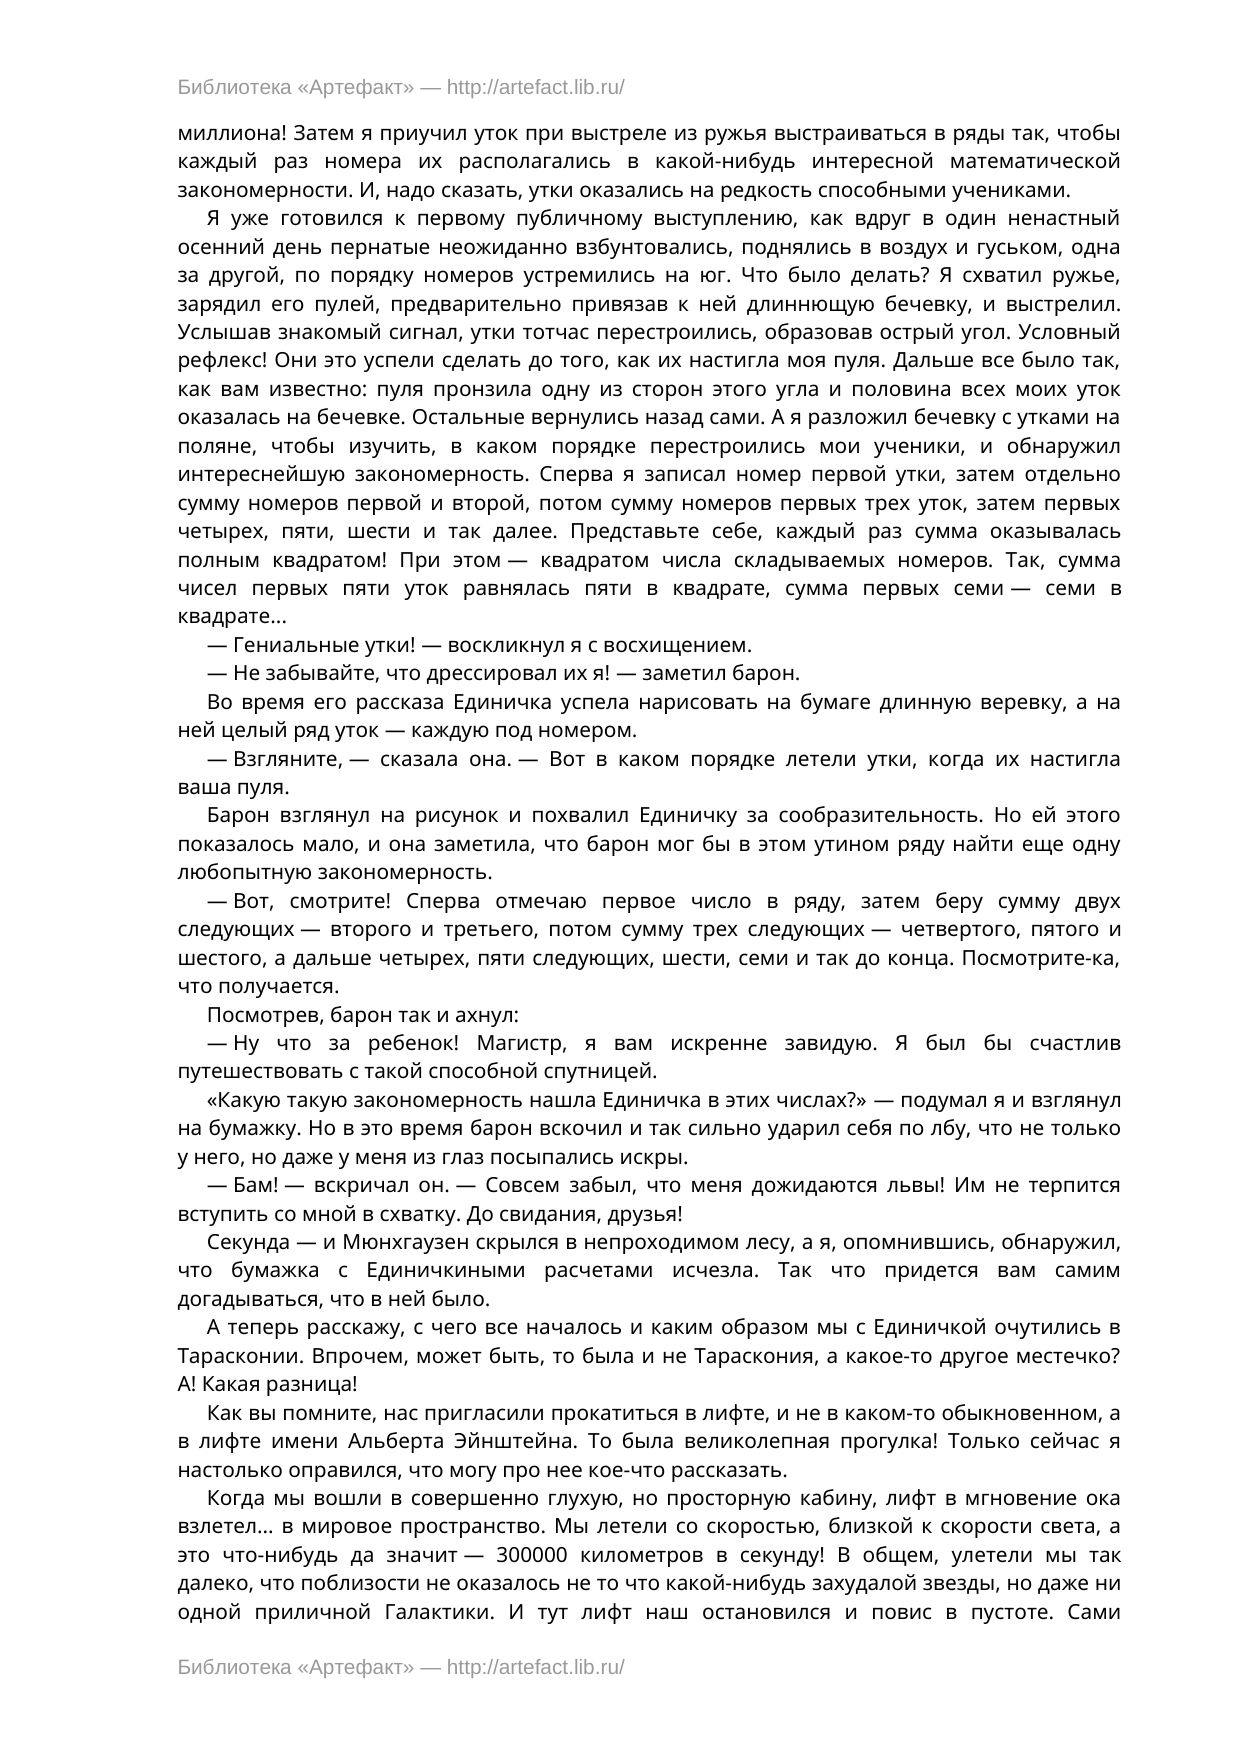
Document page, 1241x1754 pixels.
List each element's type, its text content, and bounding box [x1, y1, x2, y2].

text — Гениальные утки! — воскликнул я с восхищением. [177, 630, 1122, 658]
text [177, 1483, 1122, 1625]
text Как вы помните, нас пригласили прокатиться в лифте, и не в каком-то обыкновенном, а в лифте имени Альберта Эйнштейна. То была великолепная прогулка! Только сейчас я настолько оправился, что могу про нее кое-что рассказать. [177, 1398, 1122, 1483]
text «Какую такую закономерность нашла Единичка в этих числах?» — подумал я и взглянул на бумажку. Но в это время барон вскочил и так сильно ударил себя по лбу, что не только у него, но даже у меня из глаз посыпались искры. [177, 1085, 1122, 1170]
text Я уже готовился к первому публичному выступлению, как вдруг в один ненастный осенний день пернатые неожиданно взбунтовались, поднялись в воздух и гуськом, одна за другой, по порядку номеров устремились на юг. Что было делать? Я схватил ружье, зарядил его пулей, предварительно привязав к ней длиннющую бечевку, и выстрелил. Услышав знакомый сигнал, утки тотчас перестроились, образовав острый угол. Условный рефлекс! Они это успели сделать до того, как их настигла моя пуля. Дальше все было так, как вам известно: пуля пронзила одну из сторон этого угла и половина всех моих уток оказалась на бечевке. Остальные вернулись назад сами. А я разложил бечевку с утками на поляне, чтобы изучить, в каком порядке перестроились мои ученики, и обнаружил интереснейшую закономерность. Сперва я записал номер первой утки, затем отдельно сумму номеров первой и второй, потом сумму номеров первых трех уток, затем первых четырех, пяти, шести и так далее. Представьте себе, каждый раз сумма оказывалась полным квадратом! При этом — квадратом числа складываемых номеров. Так, сумма чисел первых пяти уток равнялась пяти в квадрате, сумма первых семи — семи в квадрате... [177, 203, 1122, 630]
text Секунда — и Мюнхгаузен скрылся в непроходимом лесу, а я, опомнившись, обнаружил, что бумажка с Единичкиными расчетами исчезла. Так что придется вам самим догадываться, что в ней было. [177, 1227, 1122, 1312]
text — Бам! — вскричал он. — Совсем забыл, что меня дожидаются львы! Им не терпится вступить со мной в схватку. До свидания, друзья! [177, 1170, 1122, 1227]
text Во время его рассказа Единичка успела нарисовать на бумаге длинную веревку, а на ней целый ряд уток — каждую под номером. [177, 687, 1122, 744]
text А теперь расскажу, с чего все началось и каким образом мы с Единичкой очутились в Тарасконии. Впрочем, может быть, то была и не Тараскония, а какое-то другое местечко? А! Какая разница! [177, 1312, 1122, 1398]
text — Ну что за ребенок! Магистр, я вам искренне завидую. Я был бы счастлив путешествовать с такой способной спутницей. [177, 1028, 1122, 1085]
text — Не забывайте, что дрессировал их я! — заметил барон. [177, 658, 1122, 687]
text Посмотрев, барон так и ахнул: [177, 1000, 1122, 1028]
text — Взгляните, — сказала она. — Вот в каком порядке летели утки, когда их настигла ваша пуля. [177, 744, 1122, 801]
text — Вот, смотрите! Сперва отмечаю первое число в ряду, затем беру сумму двух следующих — второго и третьего, потом сумму трех следующих — четвертого, пятого и шестого, а дальше четырех, пяти следующих, шести, семи и так до конца. Посмотрите-ка, что получается. [177, 886, 1122, 1000]
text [177, 118, 1122, 203]
text Барон взглянул на рисунок и похвалил Единичку за сообразительность. Но ей этого показалось мало, и она заметила, что барон мог бы в этом утином ряду найти еще одну любопытную закономерность. [177, 801, 1122, 886]
